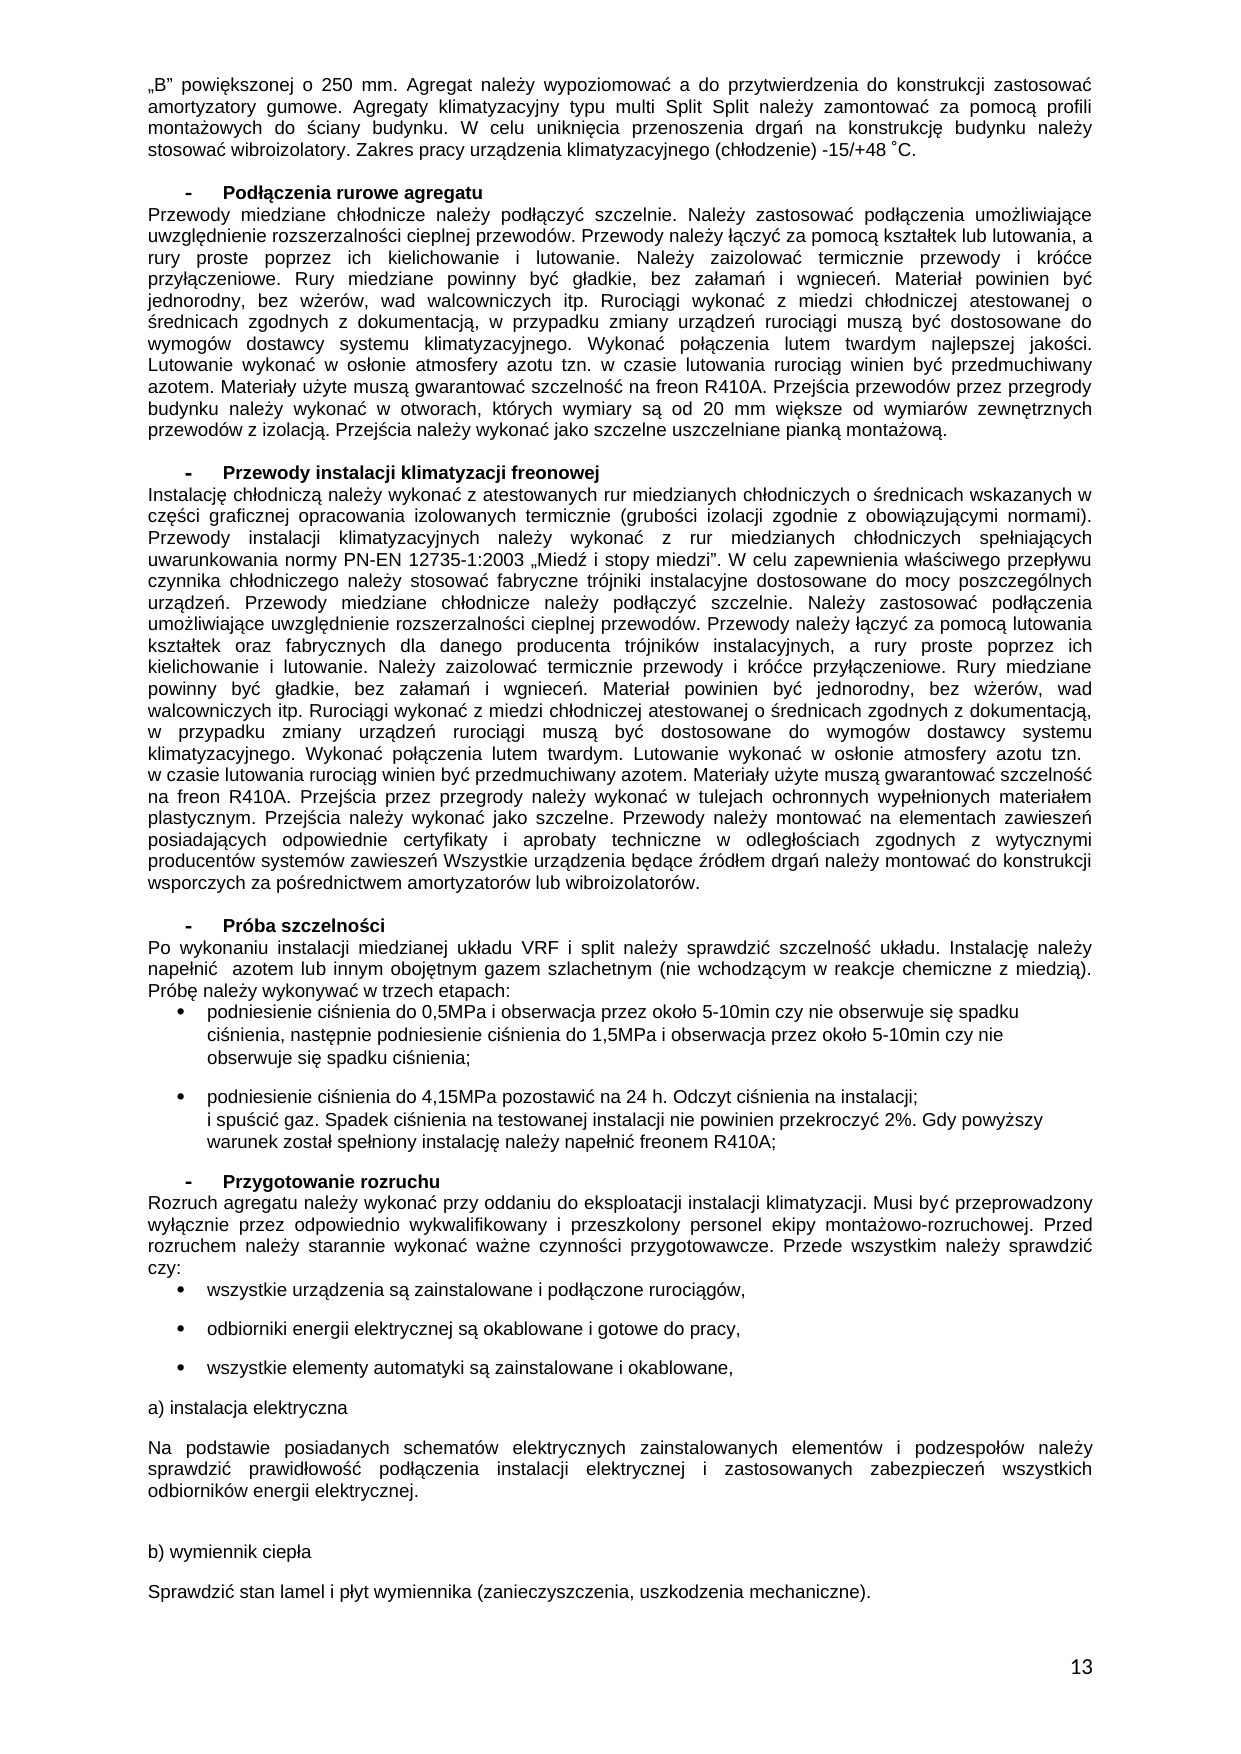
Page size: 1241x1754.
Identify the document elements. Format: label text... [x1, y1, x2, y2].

text wszystkie elementy automatyki są zainstalowane i okablowane, [177, 1357, 1093, 1379]
text Przewody miedziane chłodnicze należy podłączyć szczelnie. Należy zastosować podłączenia umożliwiające uwzględnienie rozszerzalności cieplnej przewodów. Przewody należy łączyć za pomocą kształtek lub lutowania, a rury proste poprzez ich kielichowanie i lutowanie. Należy zaizolować termicznie przewody i króćce przyłączeniowe. Rury miedziane powinny być gładkie, bez załamań i wgnieceń. Materiał powinien być jednorodny, bez wżerów, wad walcowniczych itp. Rurociągi wykonać z miedzi chłodniczej atestowanej o średnicach zgodnych z dokumentacją, w przypadku zmiany urządzeń rurociągi muszą być dostosowane do wymogów dostawcy systemu klimatyzacyjnego. Wykonać połączenia lutem twardym najlepszej jakości. Lutowanie wykonać w osłonie atmosfery azotu tzn. w czasie lutowania rurociąg winien być przedmuchiwany azotem. Materiały użyte muszą gwarantować szczelność na freon R410A. Przejścia przewodów przez przegrody budynku należy wykonać w otworach, których wymiary są od 20 mm większe od wymiarów zewnętrznych przewodów z izolacją. Przejścia należy wykonać jako szczelne uszczelniane pianką montażową. [148, 203, 1093, 441]
text Podłączenia rurowe agregatu [185, 182, 1093, 203]
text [148, 74, 1093, 160]
text a) instalacja elektryczna [148, 1397, 1093, 1418]
text Rozruch agregatu należy wykonać przy oddaniu do eksploatacji instalacji klimatyzacji. Musi być przeprowadzony wyłącznie przez odpowiednio wykwalifikowany i przeszkolony personel ekipy montażowo-rozruchowej. Przed rozruchem należy starannie wykonać ważne czynności przygotowawcze. Przede wszystkim należy sprawdzić czy: [148, 1192, 1093, 1278]
text podniesienie ciśnienia do 4,15MPa pozostawić na 24 h. Odczyt ciśnienia na instalacji; i spuścić gaz. Spadek ciśnienia na testowanej instalacji nie powinien przekroczyć 2%. Gdy powyższy warunek został spełniony instalację należy napełnić freonem R410A; [177, 1086, 1093, 1153]
text wszystkie urządzenia są zainstalowane i podłączone rurociągów, [177, 1278, 1093, 1300]
text Sprawdzić stan lamel i płyt wymiennika (zanieczyszczenia, uszkodzenia mechaniczne). [148, 1581, 1093, 1602]
text odbiorniki energii elektrycznej są okablowane i gotowe do pracy, [177, 1318, 1093, 1339]
text Przewody instalacji klimatyzacji freonowej [185, 462, 1093, 484]
text b) wymiennik ciepła [148, 1541, 1093, 1563]
text podniesienie ciśnienia do 0,5MPa i obserwacja przez około 5-10min czy nie obserwuje się spadku ciśnienia, następnie podniesienie ciśnienia do 1,5MPa i obserwacja przez około 5-10min czy nie obserwuje się spadku ciśnienia; [177, 1001, 1093, 1068]
text Na podstawie posiadanych schematów elektrycznych zainstalowanych elementów i podzespołów należy sprawdzić prawidłowość podłączenia instalacji elektrycznej i zastosowanych zabezpieczeń wszystkich odbiorników energii elektrycznej. [148, 1436, 1093, 1501]
text Po wykonaniu instalacji miedzianej układu VRF i split należy sprawdzić szczelność układu. Instalację należy napełnić azotem lub innym obojętnym gazem szlachetnym (nie wchodzącym w reakcje chemiczne z miedzią). Próbę należy wykonywać w trzech etapach: [148, 937, 1093, 1001]
text Próba szczelności [185, 915, 1093, 937]
text Instalację chłodniczą należy wykonać z atestowanych rur miedzianych chłodniczych o średnicach wskazanych w części graficznej opracowania izolowanych termicznie (grubości izolacji zgodnie z obowiązującymi normami). Przewody instalacji klimatyzacyjnych należy wykonać z rur miedzianych chłodniczych spełniających uwarunkowania normy PN-EN 12735-1:2003 „Miedź i stopy miedzi”. W celu zapewnienia właściwego przepływu czynnika chłodniczego należy stosować fabryczne trójniki instalacyjne dostosowane do mocy poszczególnych urządzeń. Przewody miedziane chłodnicze należy podłączyć szczelnie. Należy zastosować podłączenia umożliwiające uwzględnienie rozszerzalności cieplnej przewodów. Przewody należy łączyć za pomocą lutowania kształtek oraz fabrycznych dla danego producenta trójników instalacyjnych, a rury proste poprzez ich kielichowanie i lutowanie. Należy zaizolować termicznie przewody i króćce przyłączeniowe. Rury miedziane powinny być gładkie, bez załamań i wgnieceń. Materiał powinien być jednorodny, bez wżerów, wad walcowniczych itp. Rurociągi wykonać z miedzi chłodniczej atestowanej o średnicach zgodnych z dokumentacją, w przypadku zmiany urządzeń rurociągi muszą być dostosowane do wymogów dostawcy systemu klimatyzacyjnego. Wykonać połączenia lutem twardym. Lutowanie wykonać w osłonie atmosfery azotu tzn. w czasie lutowania rurociąg winien być przedmuchiwany azotem. Materiały użyte muszą gwarantować szczelność na freon R410A. Przejścia przez przegrody należy wykonać w tulejach ochronnych wypełnionych materiałem plastycznym. Przejścia należy wykonać jako szczelne. Przewody należy montować na elementach zawieszeń posiadających odpowiednie certyfikaty i aprobaty techniczne w odległościach zgodnych z wytycznymi producentów systemów zawieszeń Wszystkie urządzenia będące źródłem drgań należy montować do konstrukcji wsporczych za pośrednictwem amortyzatorów lub wibroizolatorów. [148, 484, 1093, 893]
text Przygotowanie rozruchu [185, 1171, 1093, 1192]
